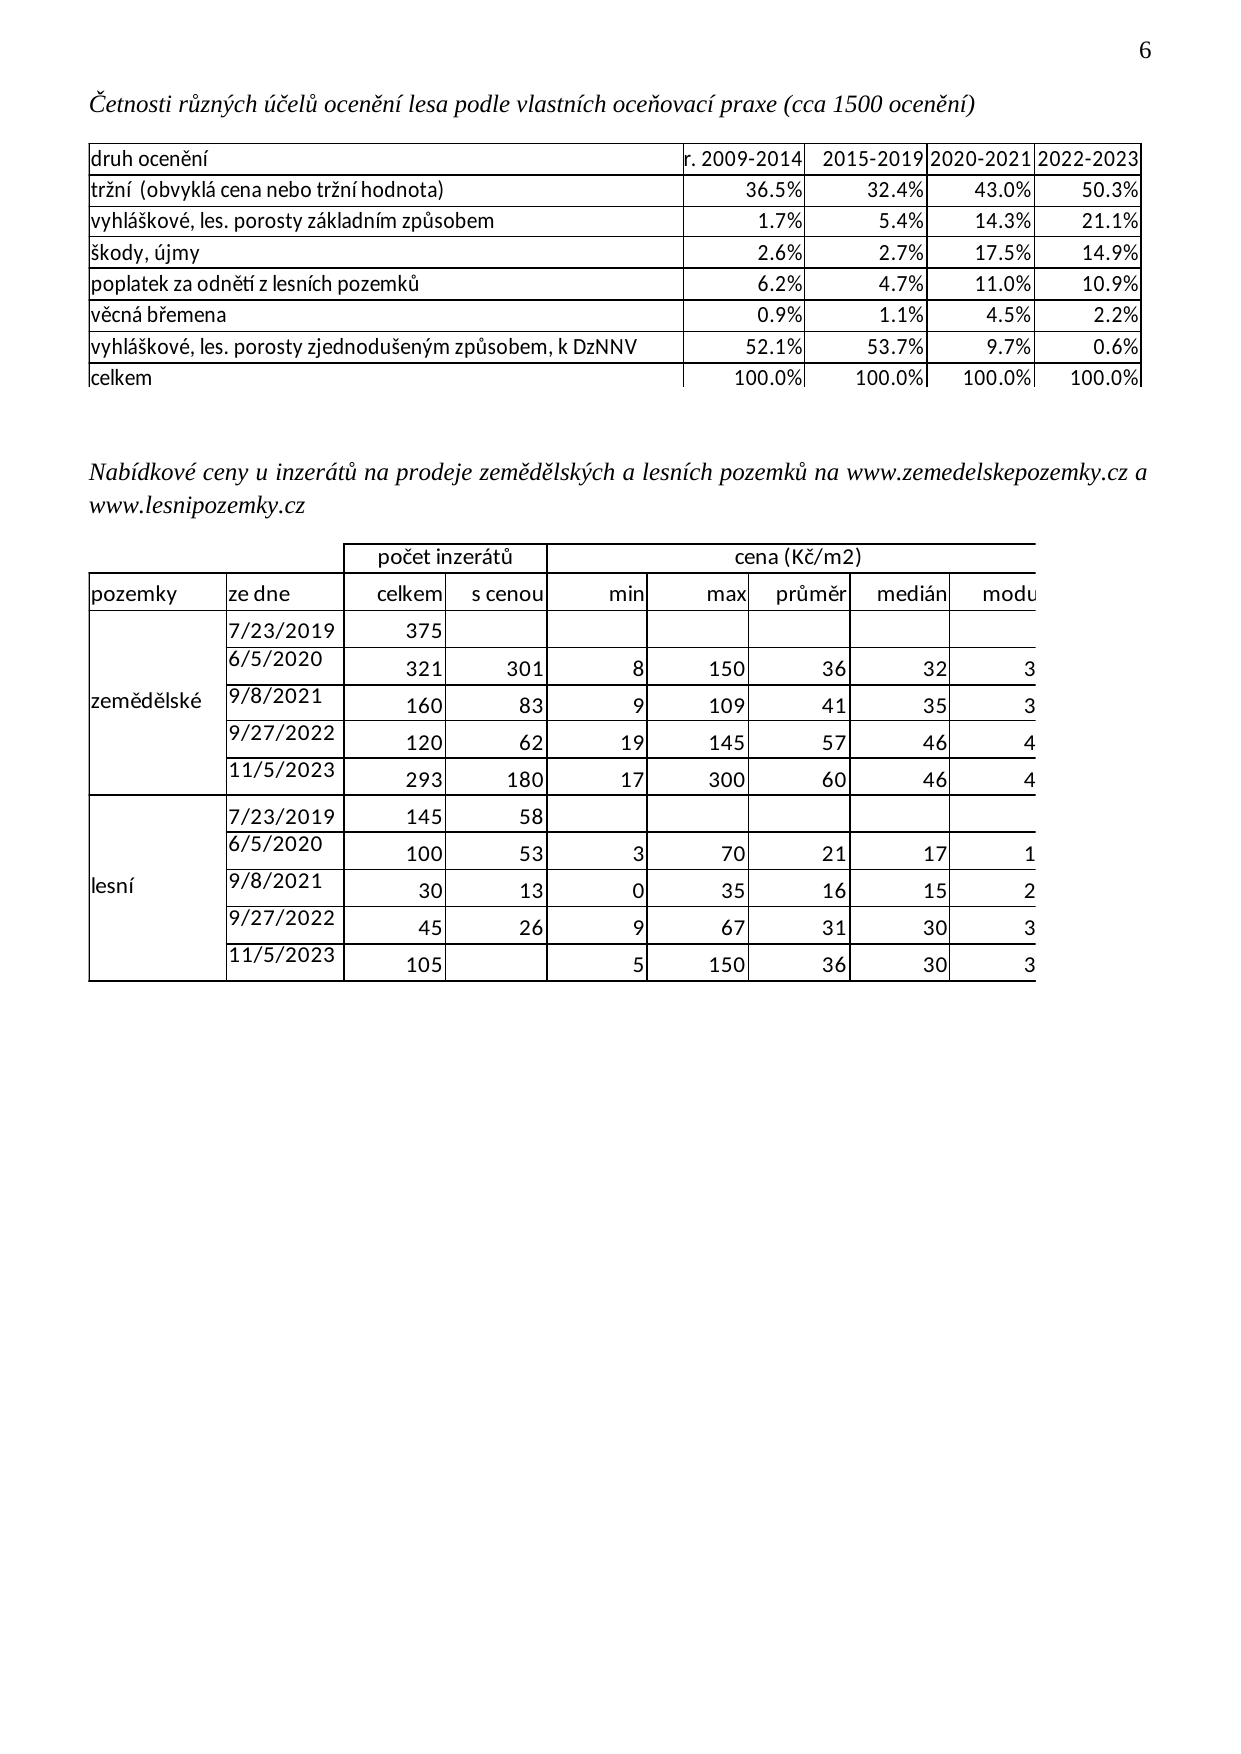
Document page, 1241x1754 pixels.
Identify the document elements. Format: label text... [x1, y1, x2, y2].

text Četnosti různých účelů ocenění lesa podle vlastních oceňovací praxe (cca 1500 ocenění) [89, 89, 1152, 118]
text Nabídkové ceny u inzerátů na prodeje zemědělských a lesních pozemků na www.zemedelskepozemky.cz a www.lesnipozemky.cz [89, 457, 1152, 518]
